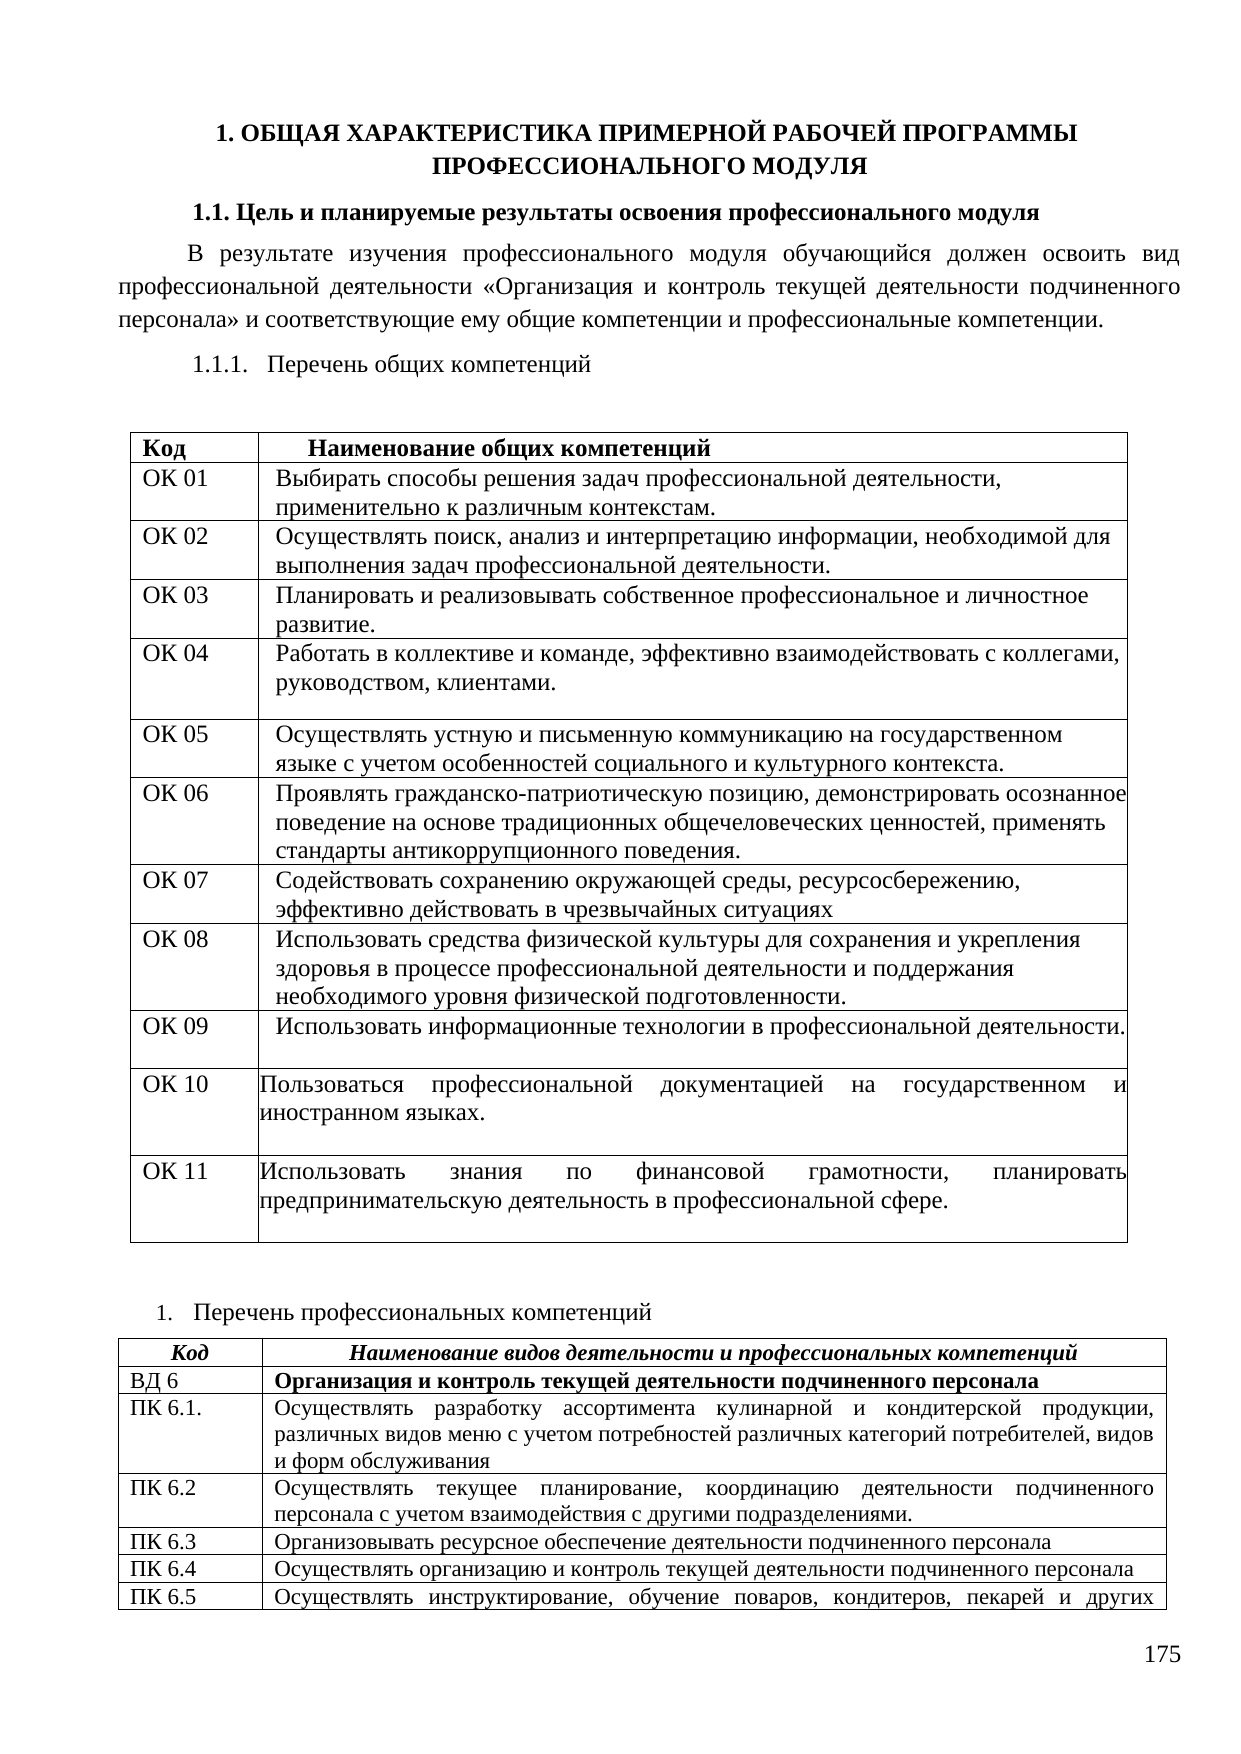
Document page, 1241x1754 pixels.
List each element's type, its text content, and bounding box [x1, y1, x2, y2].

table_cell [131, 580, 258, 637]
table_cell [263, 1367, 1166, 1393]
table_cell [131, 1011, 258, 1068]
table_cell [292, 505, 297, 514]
text В результате изучения профессионального модуля обучающийся должен освоить вид профессиональной деятельности «Организация и контроль текущей деятельности подчиненного персонала» и соответствующие ему общие компетенции и профессиональные компетенции. [118, 238, 1181, 333]
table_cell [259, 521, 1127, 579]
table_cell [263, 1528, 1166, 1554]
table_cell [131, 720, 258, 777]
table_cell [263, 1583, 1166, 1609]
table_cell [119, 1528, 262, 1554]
list Перечень общих компетенций [192, 349, 1181, 378]
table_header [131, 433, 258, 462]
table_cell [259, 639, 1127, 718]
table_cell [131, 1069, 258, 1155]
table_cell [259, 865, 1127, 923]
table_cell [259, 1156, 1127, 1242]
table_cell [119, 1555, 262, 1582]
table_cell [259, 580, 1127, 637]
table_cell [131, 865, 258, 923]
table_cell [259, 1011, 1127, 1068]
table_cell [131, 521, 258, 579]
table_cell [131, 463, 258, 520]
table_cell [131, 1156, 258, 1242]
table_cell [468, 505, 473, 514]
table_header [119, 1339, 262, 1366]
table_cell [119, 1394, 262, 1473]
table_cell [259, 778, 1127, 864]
text 1. ОБЩАЯ ХАРАКТЕРИСТИКА ПРИМЕРНОЙ РАБОЧЕЙ ПРОГРАММЫ ПРОФЕССИОНАЛЬНОГО МОДУЛЯ [118, 118, 1181, 180]
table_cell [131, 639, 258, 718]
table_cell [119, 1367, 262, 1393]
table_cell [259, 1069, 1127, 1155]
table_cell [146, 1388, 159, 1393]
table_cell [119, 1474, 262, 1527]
list Перечень профессиональных компетенций [156, 1297, 1181, 1326]
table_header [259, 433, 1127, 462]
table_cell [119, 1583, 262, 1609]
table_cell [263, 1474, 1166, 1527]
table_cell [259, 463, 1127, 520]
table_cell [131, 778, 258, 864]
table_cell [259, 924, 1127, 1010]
text 1.1. Цель и планируемые результаты освоения профессионального модуля [118, 197, 1181, 225]
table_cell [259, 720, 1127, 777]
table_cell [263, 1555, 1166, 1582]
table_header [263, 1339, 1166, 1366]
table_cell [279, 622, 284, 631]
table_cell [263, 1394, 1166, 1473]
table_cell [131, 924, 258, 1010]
